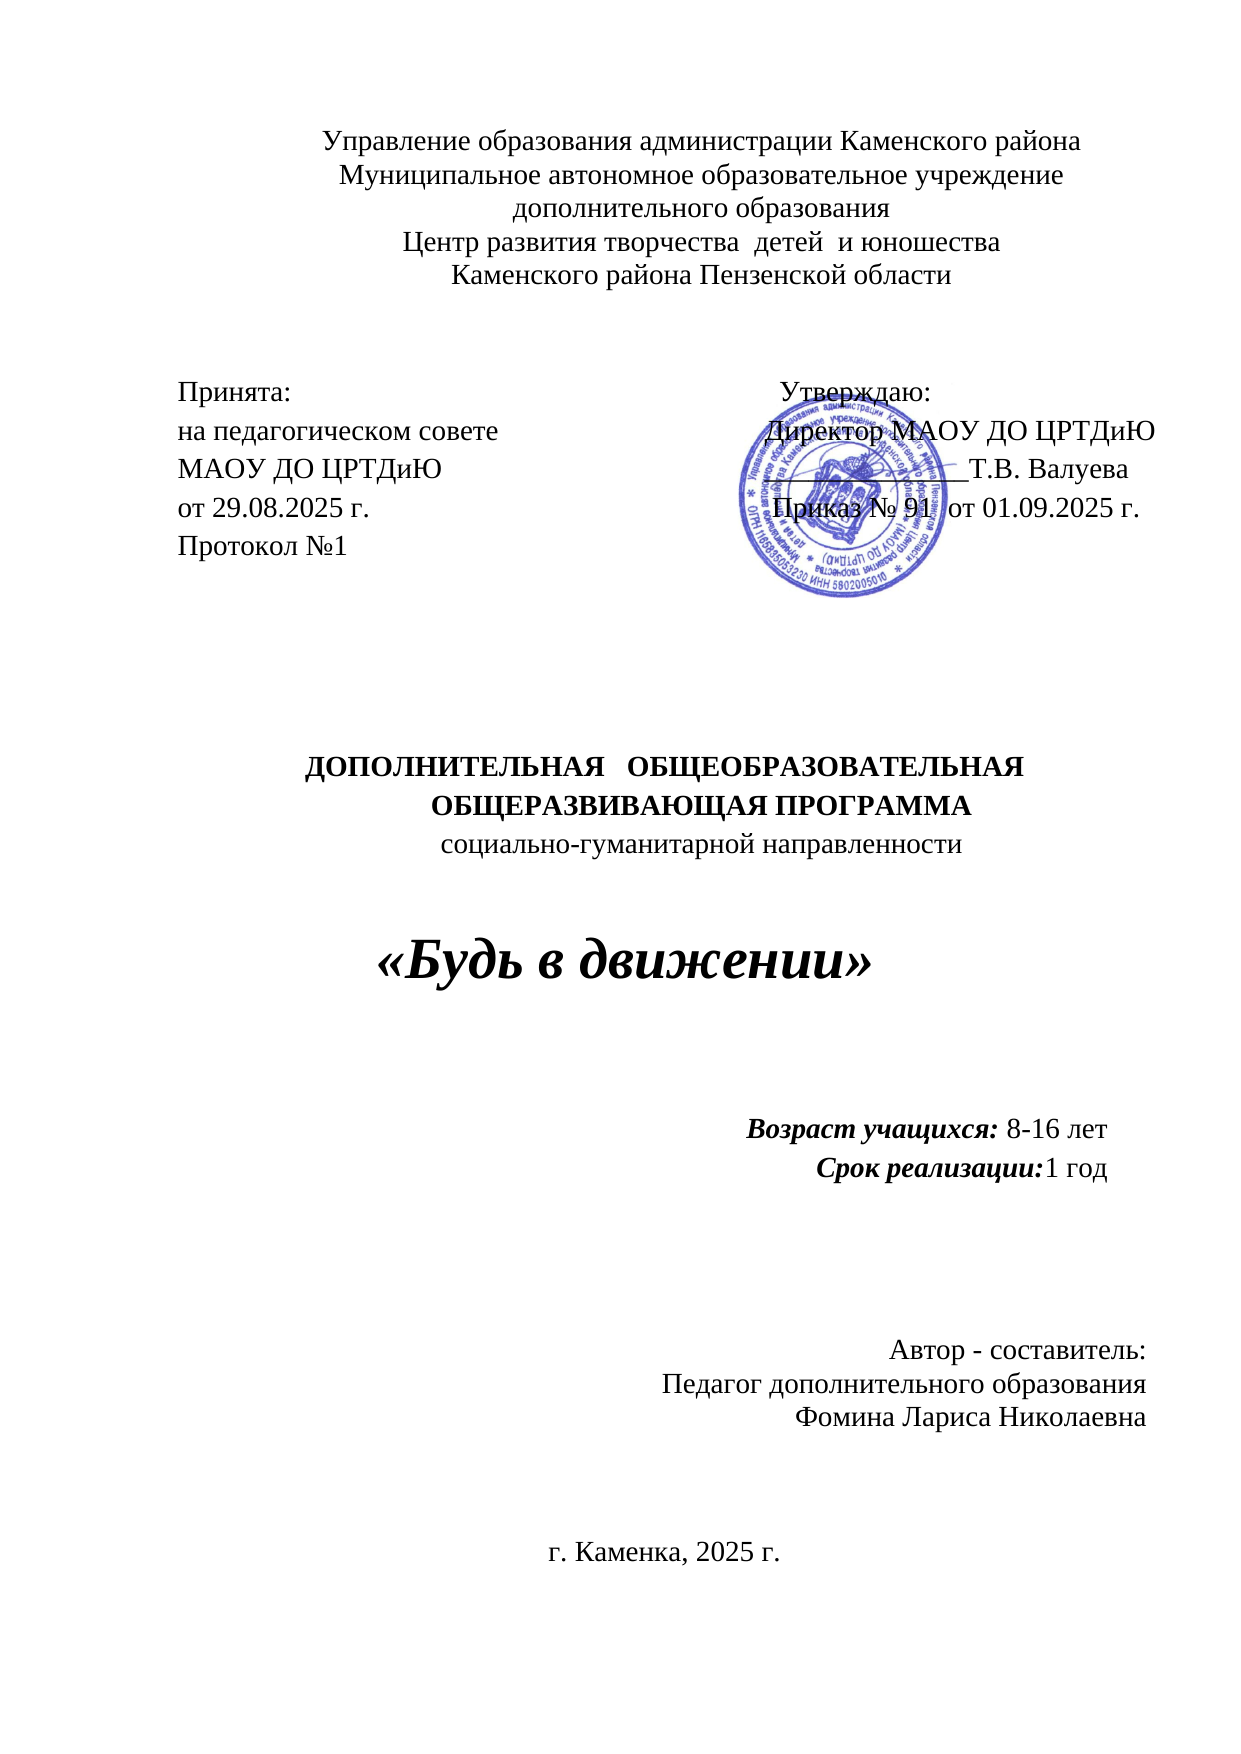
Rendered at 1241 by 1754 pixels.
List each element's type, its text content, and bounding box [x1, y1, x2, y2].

text Срок реализации:1 год [177, 1150, 1107, 1184]
text Муниципальное автономное образовательное учреждение [177, 157, 1152, 190]
text г. Каменка, 2025 г. [177, 1534, 1152, 1567]
text Автор - составитель: [177, 1332, 1147, 1366]
text ОБЩЕРАЗВИВАЮЩАЯ ПРОГРАММА [177, 788, 1152, 821]
text Возраст учащихся: 8-16 лет [177, 1112, 1107, 1145]
text Педагог дополнительного образования [177, 1366, 1147, 1399]
text Фомина Лариса Николаевна [177, 1399, 1147, 1433]
text Центр развития творчества детей и юношества [177, 224, 1152, 257]
text дополнительного образования [177, 190, 1152, 224]
table_header Принята: на педагогическом совете МАОУ ДО ЦРТДиЮ от 29.08.2025 г. Протокол №1 [166, 374, 679, 639]
text Каменского района Пензенской области [177, 257, 1152, 291]
text «Будь в движении» [177, 924, 1073, 991]
text ДОПОЛНИТЕЛЬНАЯ ОБЩЕОБРАЗОВАТЕЛЬНАЯ [177, 749, 1152, 783]
text социально-гуманитарной направленности [177, 826, 1152, 860]
text Управление образования администрации Каменского района [177, 123, 1152, 157]
table_header Утверждаю: Директор МАОУ ДО ЦРТДиЮ ______________Т.В. Валуева Приказ № 91 от 01.09.2025 г. [679, 374, 1181, 639]
